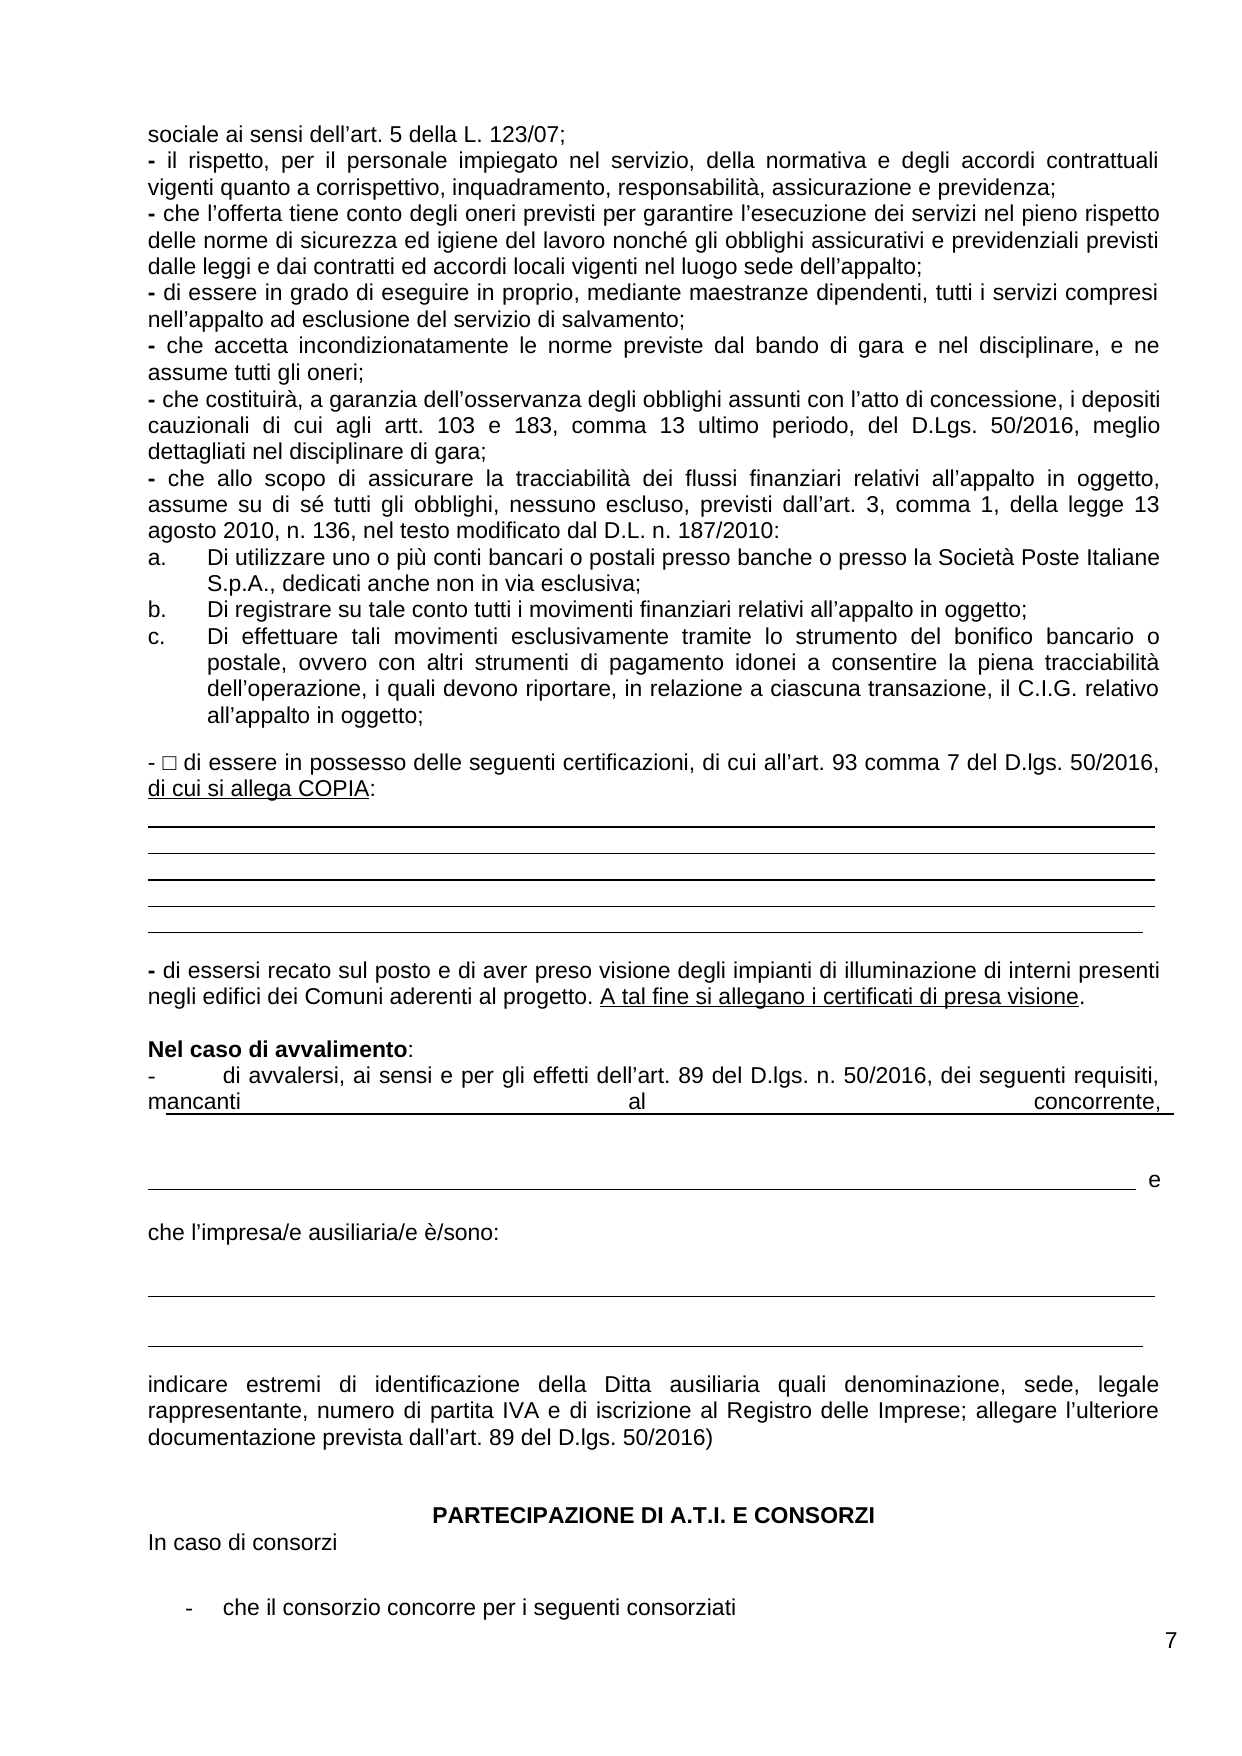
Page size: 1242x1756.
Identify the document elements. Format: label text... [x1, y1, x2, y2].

text e che l’impresa/e ausiliaria/e è/sono: [148, 1166, 1161, 1245]
list Di utilizzare uno o più conti bancari o postali presso banche o presso la Società Poste Italiane S.p.A., dedicati anche non in via esclusiva; [148, 544, 1160, 596]
text In caso di consorzi [148, 1529, 1177, 1555]
text - □ di essere in possesso delle seguenti certificazioni, di cui all’art. 93 comma 7 del D.lgs. 50/2016, di cui si allega COPIA: [148, 749, 1161, 802]
text - che il consorzio concorre per i seguenti consorziati [185, 1594, 1177, 1621]
text indicare estremi di identificazione della Ditta ausiliaria quali denominazione, sede, legale rappresentante, numero di partita IVA e di iscrizione al Registro delle Imprese; allegare l’ulteriore documentazione prevista dall’art. 89 del D.lgs. 50/2016) [148, 1371, 1160, 1450]
list che accetta incondizionatamente le norme previste dal bando di gara e nel disciplinare, e ne assume tutti gli oneri; [148, 332, 1161, 385]
list che costituirà, a garanzia dell’osservanza degli obblighi assunti con l’atto di concessione, i depositi cauzionali di cui agli artt. 103 e 183, comma 13 ultimo periodo, del D.Lgs. 50/2016, meglio dettagliati nel disciplinare di gara; [148, 386, 1161, 465]
text - di essersi recato sul posto e di aver preso visione degli impianti di illuminazione di interni presenti negli edifici dei Comuni aderenti al progetto. A tal fine si allegano i certificati di presa visione. [148, 957, 1161, 1009]
list il rispetto, per il personale impiegato nel servizio, della normativa e degli accordi contrattuali vigenti quanto a corrispettivo, inquadramento, responsabilità, assicurazione e previdenza; [148, 147, 1160, 200]
list di essere in grado di eseguire in proprio, mediante maestranze dipendenti, tutti i servizi compresi nell’appalto ad esclusione del servizio di salvamento; [148, 279, 1160, 332]
list Di registrare su tale conto tutti i movimenti finanziari relativi all’appalto in oggetto; [148, 596, 1177, 623]
list che allo scopo di assicurare la tracciabilità dei flussi finanziari relativi all’appalto in oggetto, assume su di sé tutti gli obblighi, nessuno escluso, previsti dall’art. 3, comma 1, della legge 13 agosto 2010, n. 136, nel testo modificato dal D.L. n. 187/2010: [148, 465, 1161, 544]
text - di avvalersi, ai sensi e per gli effetti dell’art. 89 del D.lgs. n. 50/2016, dei seguenti requisiti, mancanti al concorrente, [148, 1063, 1161, 1140]
text PARTECIPAZIONE DI A.T.I. E CONSORZI [432, 1502, 1177, 1529]
list Di effettuare tali movimenti esclusivamente tramite lo strumento del bonifico bancario o postale, ovvero con altri strumenti di pagamento idonei a consentire la piena tracciabilità dell’operazione, i quali devono riportare, in relazione a ciascuna transazione, il C.I.G. relativo all’appalto in oggetto; [148, 623, 1160, 728]
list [148, 121, 1161, 147]
text Nel caso di avvalimento: [148, 1036, 1177, 1062]
list che l’offerta tiene conto degli oneri previsti per garantire l’esecuzione dei servizi nel pieno rispetto delle norme di sicurezza ed igiene del lavoro nonché gli obblighi assicurativi e previdenziali previsti dalle leggi e dai contratti ed accordi locali vigenti nel luogo sede dell’appalto; [148, 200, 1160, 279]
